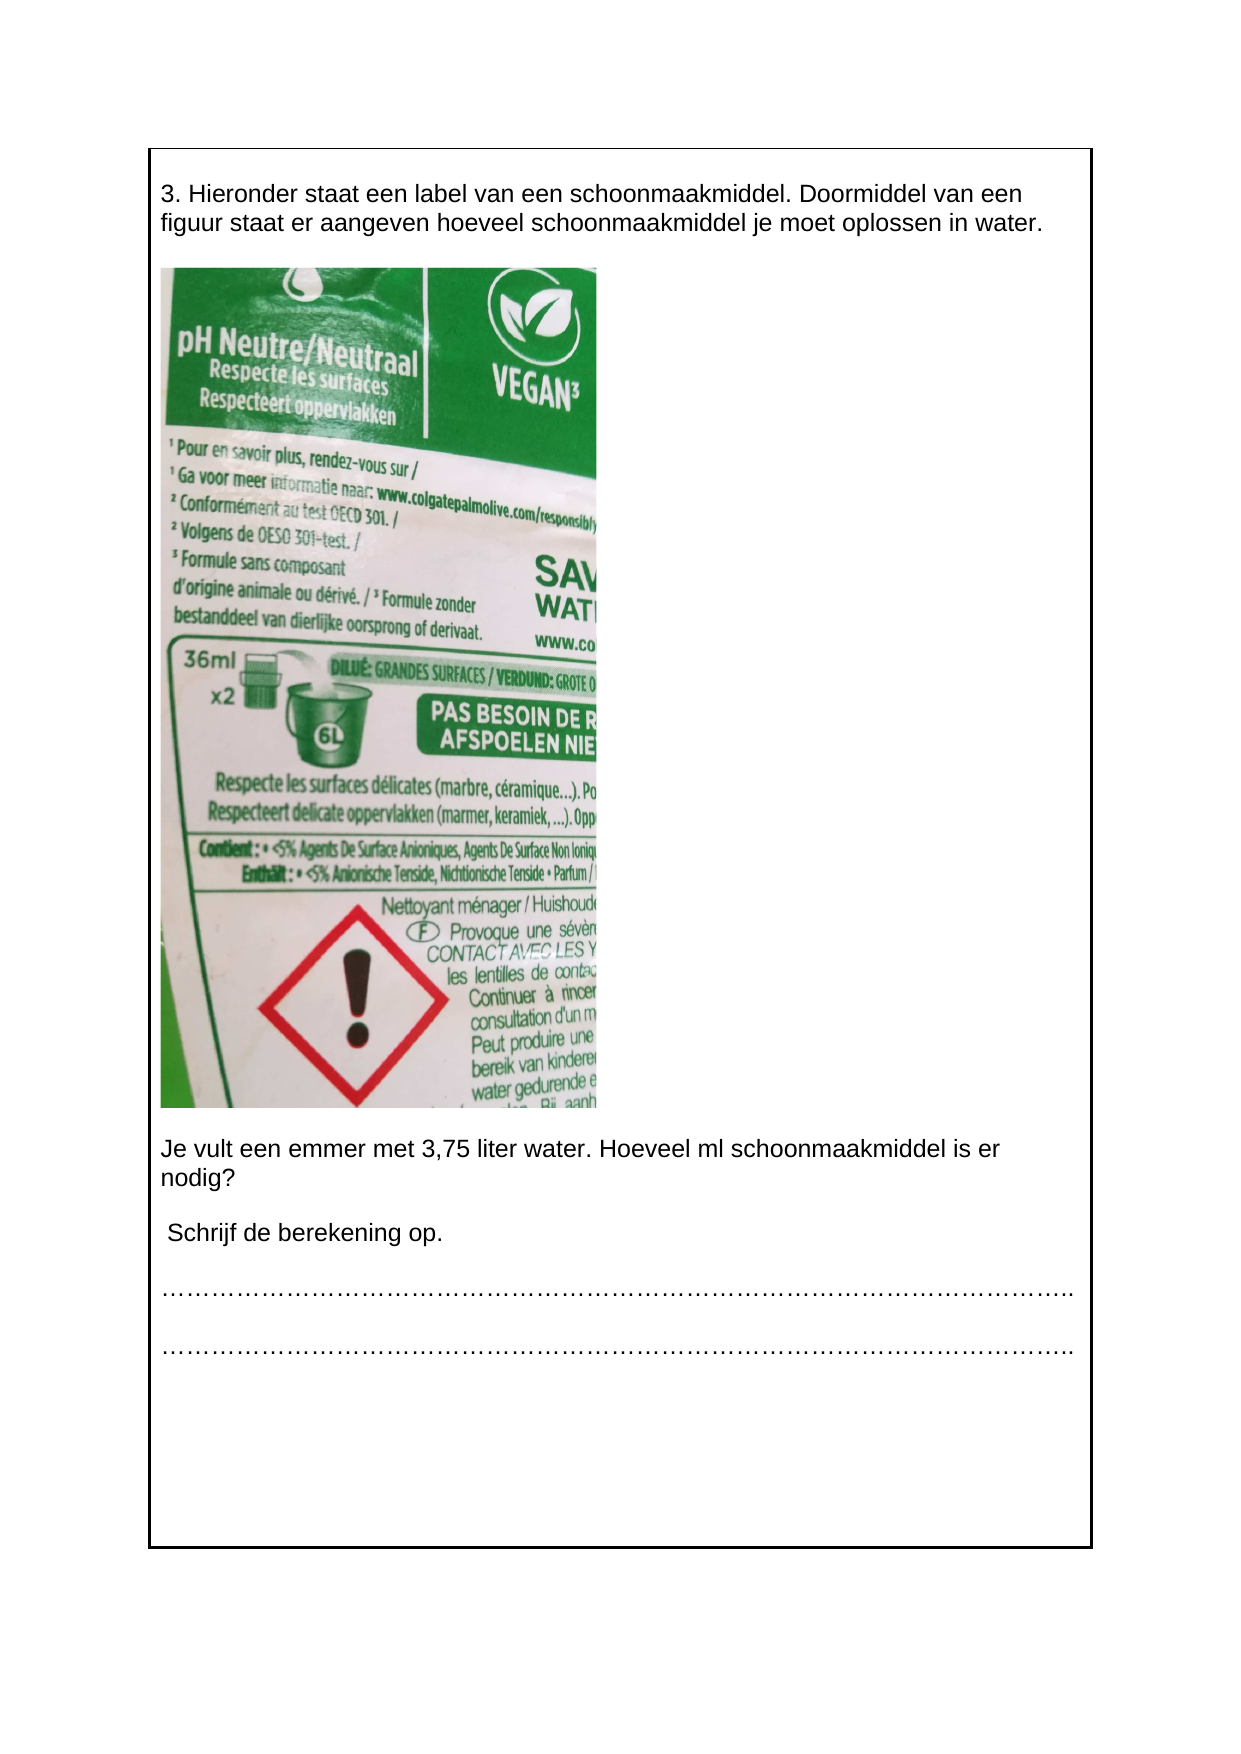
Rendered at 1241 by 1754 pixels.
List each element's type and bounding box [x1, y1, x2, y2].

picture [160, 269, 597, 1108]
table_cell [151, 149, 1090, 1546]
